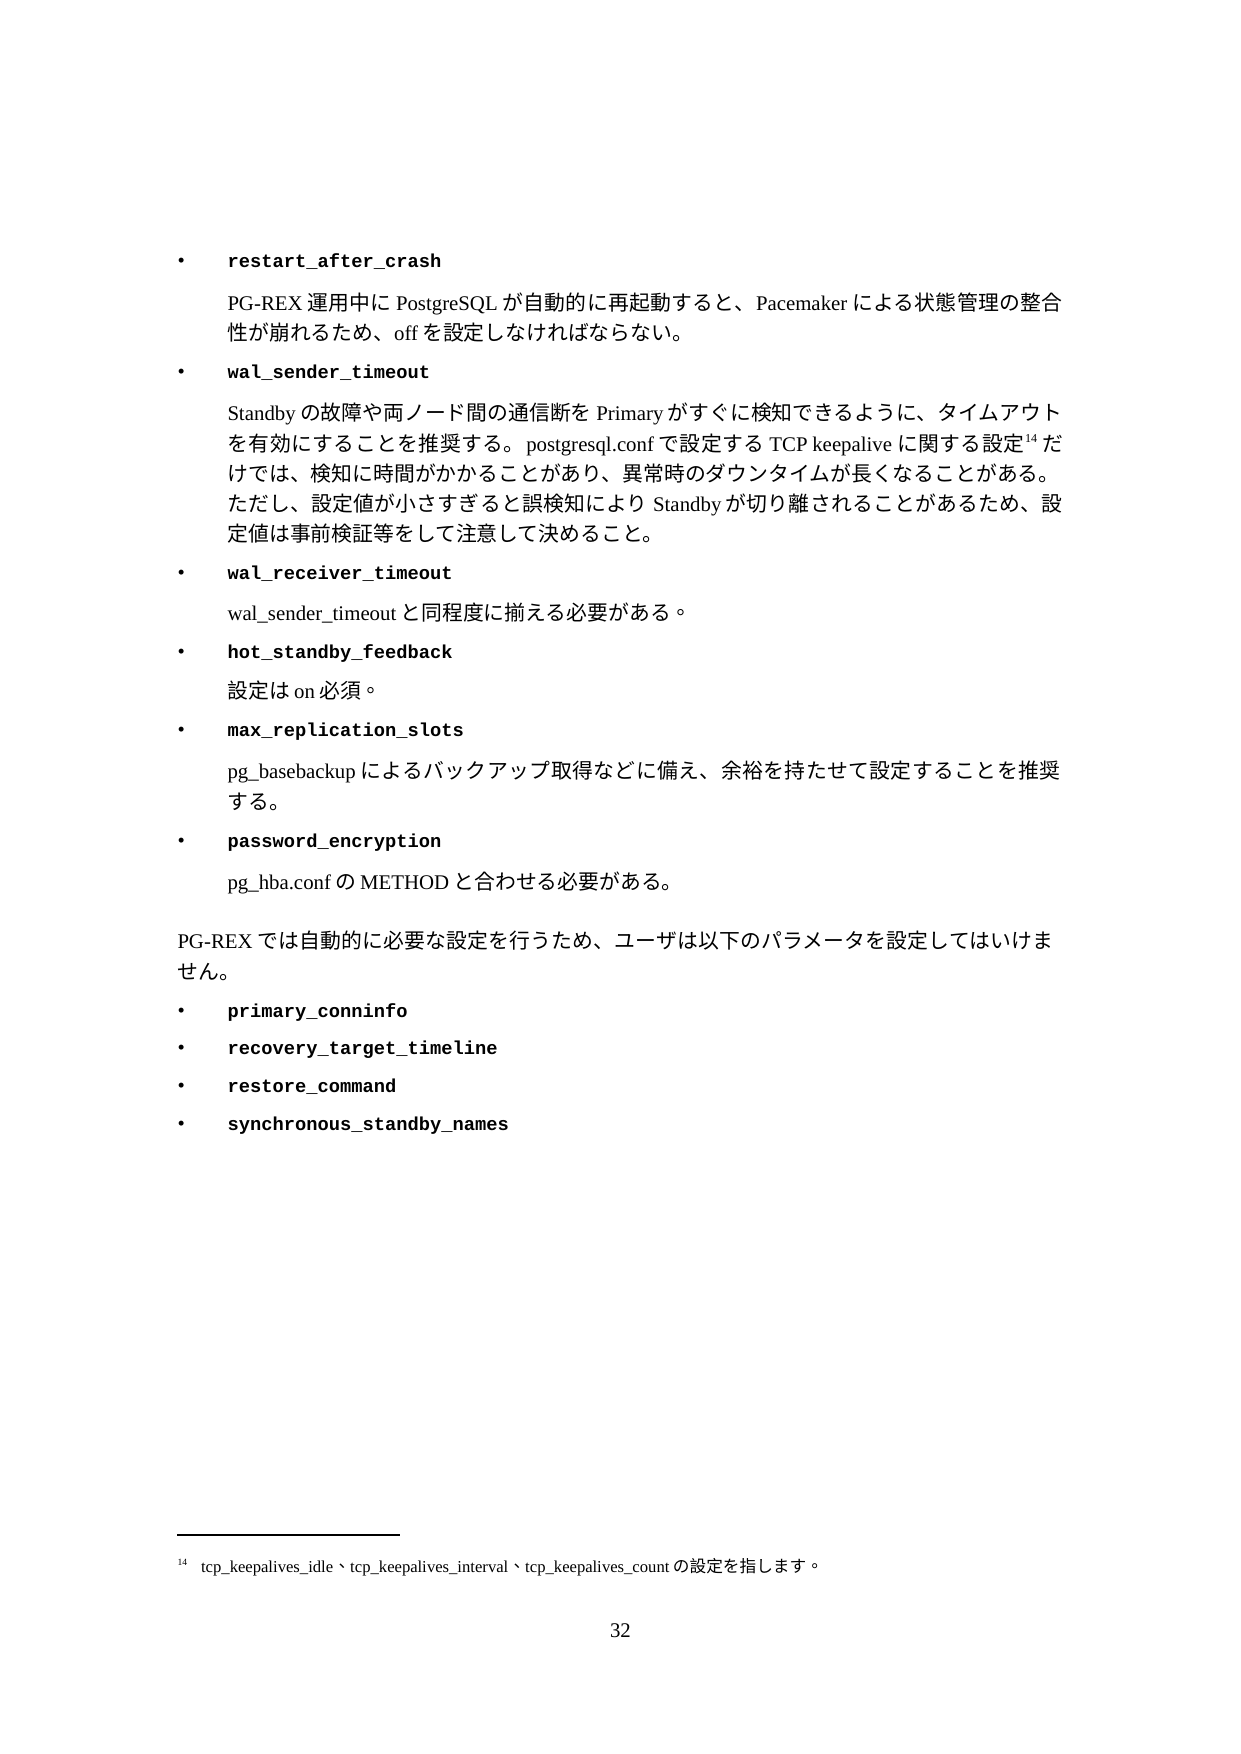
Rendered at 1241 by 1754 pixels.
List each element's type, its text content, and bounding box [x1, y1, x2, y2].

list pg_hba.confのMETHODと合わせる必要がある。 [177, 865, 1063, 896]
list restore_command [177, 1073, 1063, 1098]
text PG-REXでは自動的に必要な設定を行うため、ユーザは以下のパラメータを設定してはいけません。 [177, 925, 1054, 985]
list wal_receiver_timeout [177, 560, 1063, 585]
list restart_after_crash [177, 248, 1063, 273]
list 設定はon必須。 [177, 676, 1063, 705]
list Standbyの故障や両ノード間の通信断をPrimaryがすぐに検知できるように、タイムアウトを有効にすることを推奨する。postgresql.confで設定するTCP keepaliveに関する設定 だけでは、検知に時間がかかることがあり、異常時のダウンタイムが長くなることがある。ただし、設定値が小さすぎると誤検知によりStandbyが切り離されることがあるため、設定値は事前検証等をして注意して決めること。 [177, 397, 1063, 548]
list primary_conninfo [177, 998, 1063, 1023]
list recovery_target_timeline [177, 1035, 1063, 1060]
list wal_sender_timeoutと同程度に揃える必要がある。 [177, 598, 1063, 626]
list wal_sender_timeout [177, 359, 1063, 384]
list password_encryption [177, 828, 1063, 853]
list hot_standby_feedback [177, 639, 1063, 664]
list PG-REX運用中にPostgreSQLが自動的に再起動すると、Pacemakerによる状態管理の整合性が崩れるため、offを設定しなければならない。 [177, 286, 1063, 346]
list max_replication_slots [177, 717, 1063, 742]
list synchronous_standby_names [177, 1110, 1063, 1136]
list pg_basebackupによるバックアップ取得などに備え、余裕を持たせて設定することを推奨する。 [177, 755, 1063, 815]
